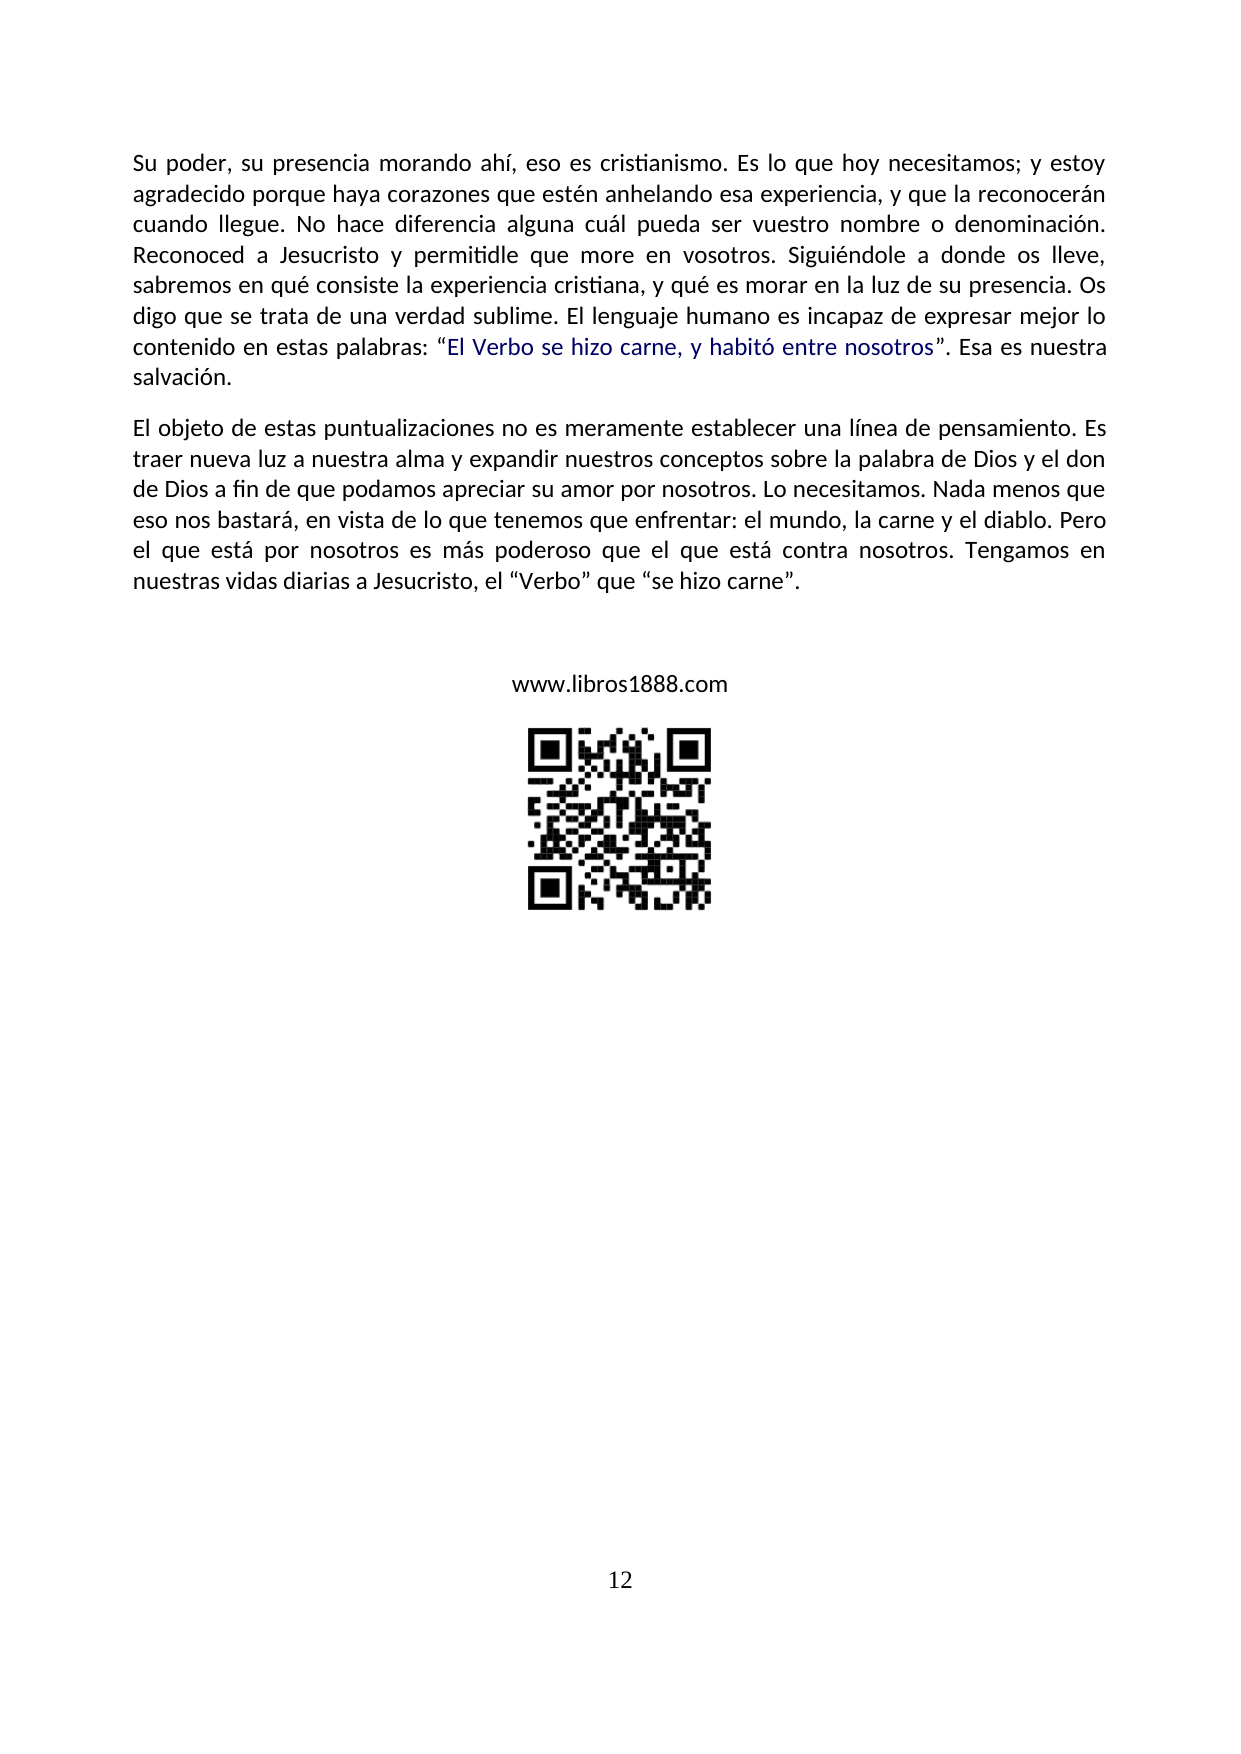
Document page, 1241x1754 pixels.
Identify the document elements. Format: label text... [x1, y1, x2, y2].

text Su poder, su presencia morando ahí, eso es cristianismo. Es lo que hoy necesitamos; y estoy agradecido porque haya corazones que estén anhelando esa experiencia, y que la reconocerán cuando llegue. No hace diferencia alguna cuál pueda ser vuestro nombre o denominación. Reconoced a Jesucristo y permitidle que more en vosotros. Siguiéndole a donde os lleve, sabremos en qué consiste la experiencia cristiana, y qué es morar en la luz de su presencia. Os digo que se trata de una verdad sublime. El lenguaje humano es incapaz de expresar mejor lo contenido en estas palabras: “El Verbo se hizo carne, y habitó entre nosotros”. Esa es nuestra salvación. [133, 148, 1108, 392]
picture [520, 719, 720, 921]
text El objeto de estas puntualizaciones no es meramente establecer una línea de pensamiento. Es traer nueva luz a nuestra alma y expandir nuestros conceptos sobre la palabra de Dios y el don de Dios a fin de que podamos apreciar su amor por nosotros. Lo necesitamos. Nada menos que eso nos bastará, en vista de lo que tenemos que enfrentar: el mundo, la carne y el diablo. Pero el que está por nosotros es más poderoso que el que está contra nosotros. Tengamos en nuestras vidas diarias a Jesucristo, el “Verbo” que “se hizo carne”. [133, 413, 1108, 596]
text www.libros1888.com [133, 668, 1108, 698]
